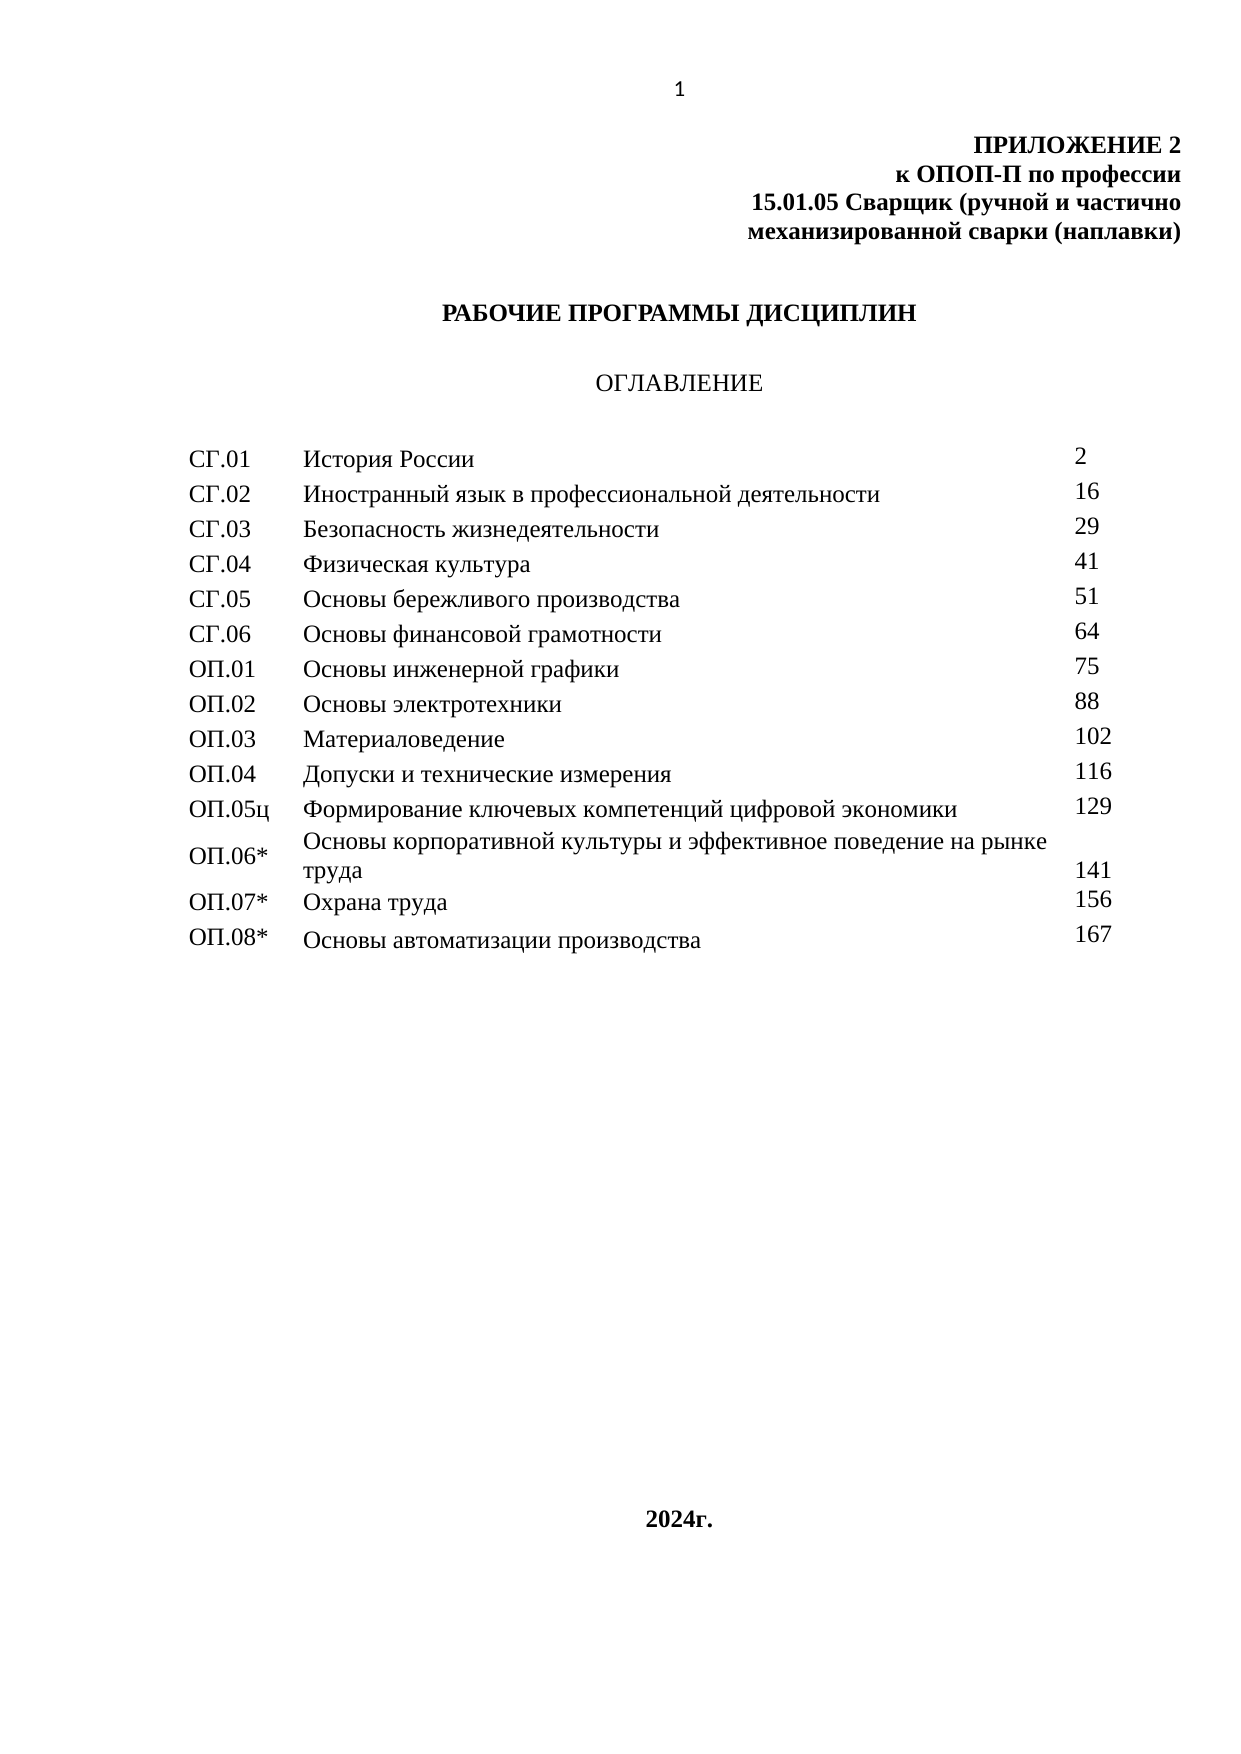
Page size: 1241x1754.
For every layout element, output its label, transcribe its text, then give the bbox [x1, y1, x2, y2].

table_cell Материаловедение [292, 721, 1063, 756]
table_header СГ.01 [177, 441, 292, 476]
table_cell 141 [1063, 826, 1154, 884]
table_cell 75 [1063, 651, 1154, 686]
table_cell Безопасность жизнедеятельности [292, 511, 1063, 546]
table_header 2 [1063, 441, 1154, 476]
table_cell СГ.04 [177, 546, 292, 581]
text РАБОЧИЕ ПРОГРАММЫ ДИСЦИПЛИН [177, 298, 1181, 327]
table_cell СГ.02 [177, 476, 292, 511]
table_cell Основы автоматизации производства [292, 919, 1063, 954]
table_cell СГ.03 [177, 511, 292, 546]
table_cell ОП.07* [177, 884, 292, 919]
table_cell 116 [1063, 756, 1154, 791]
table_cell Физическая культура [292, 546, 1063, 581]
table_cell ОП.08* [177, 919, 292, 954]
text ПРИЛОЖЕНИЕ 2 [177, 130, 1181, 159]
text 15.01.05 Сварщик (ручной и частично [177, 187, 1181, 216]
table_cell 129 [1063, 791, 1154, 826]
table_cell 41 [1063, 546, 1154, 581]
table_cell Иностранный язык в профессиональной деятельности [292, 476, 1063, 511]
table_cell 29 [1063, 511, 1154, 546]
table_cell 88 [1063, 686, 1154, 721]
table_cell Основы корпоративной культуры и эффективное поведение на рынке труда [292, 826, 1063, 884]
table_cell Основы финансовой грамотности [292, 616, 1063, 651]
table_cell Охрана труда [292, 884, 1063, 919]
text к ОПОП-П по профессии [177, 159, 1181, 187]
table_cell Основы инженерной графики [292, 651, 1063, 686]
table_header История России [292, 441, 1063, 476]
table_cell СГ.05 [177, 581, 292, 616]
table_cell 156 [1063, 884, 1154, 919]
table_cell 167 [1063, 919, 1154, 954]
table_cell 16 [1063, 476, 1154, 511]
table_cell Допуски и технические измерения [292, 756, 1063, 791]
table_cell Основы электротехники [292, 686, 1063, 721]
table_cell Формирование ключевых компетенций цифровой экономики [292, 791, 1063, 826]
text ОГЛАВЛЕНИЕ [177, 368, 1181, 397]
table_cell СГ.06 [177, 616, 292, 651]
table_cell Основы бережливого производства [292, 581, 1063, 616]
table_cell 102 [1063, 721, 1154, 756]
text механизированной сварки (наплавки) [177, 216, 1181, 245]
table_cell ОП.01 [177, 651, 292, 686]
table_cell ОП.05ц [177, 791, 292, 826]
table_cell ОП.06* [177, 826, 292, 884]
text 2024г. [177, 1504, 1181, 1533]
table_cell 64 [1063, 616, 1154, 651]
table_cell ОП.03 [177, 721, 292, 756]
table_cell ОП.02 [177, 686, 292, 721]
table_cell ОП.04 [177, 756, 292, 791]
table_cell 51 [1063, 581, 1154, 616]
